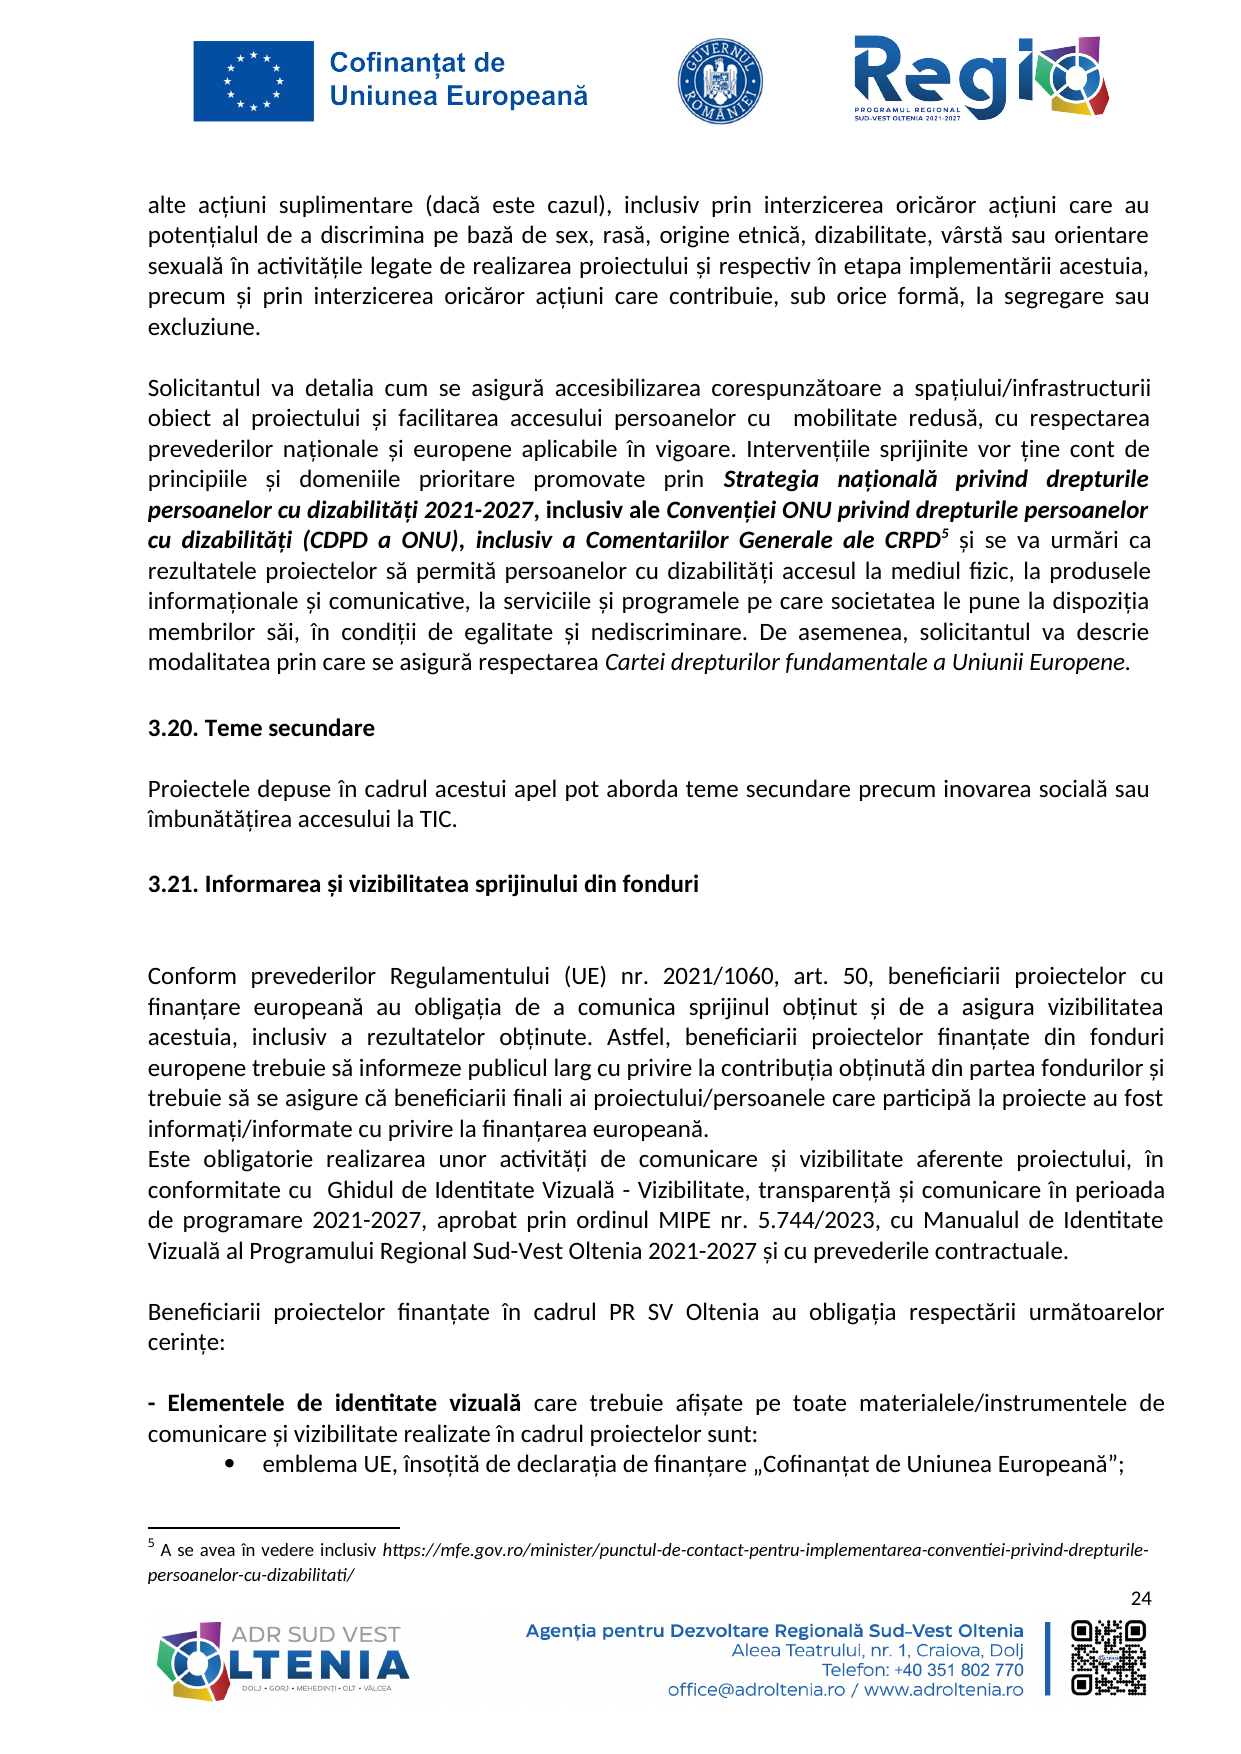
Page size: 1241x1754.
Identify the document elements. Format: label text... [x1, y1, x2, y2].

text Solicitantul va detalia cum se asigură accesibilizarea corespunzătoare a spaţiului/infrastructurii obiect al proiectului și facilitarea accesului persoanelor cu mobilitate redusă, cu respectarea prevederilor naţionale şi europene aplicabile în vigoare. Intervențiile sprijinite vor ține cont de principiile și domeniile prioritare promovate prin Strategia națională privind drepturile persoanelor cu dizabilități 2021-2027, inclusiv ale Convenției ONU privind drepturile persoanelor cu dizabilităţi (CDPD a ONU), inclusiv a Comentariilor Generale ale CRPD și se va urmări ca rezultatele proiectelor să permită persoanelor cu dizabilităţi accesul la mediul fizic, la produsele informaționale și comunicative, la serviciile și programele pe care societatea le pune la dispoziția membrilor săi, în condiții de egalitate și nediscriminare. De asemenea, solicitantul va descrie modalitatea prin care se asigură respectarea Cartei drepturilor fundamentale a Uniunii Europene. [148, 372, 1152, 677]
picture [147, 1611, 1151, 1708]
text Este obligatorie realizarea unor activități de comunicare și vizibilitate aferente proiectului, în conformitate cu Ghidul de Identitate Vizuală - Vizibilitate, transparenţă şi comunicare în perioada de programare 2021-2027, aprobat prin ordinul MIPE nr. 5.744/2023, cu Manualul de Identitate Vizuală al Programului Regional Sud-Vest Oltenia 2021-2027 și cu prevederile contractuale. [148, 1143, 1166, 1265]
text Beneficiarii proiectelor finanțate în cadrul PR SV Oltenia au obligația respectării următoarelor cerințe: [148, 1296, 1166, 1357]
list emblema UE, însoțită de declarația de finanțare „Cofinanțat de Uniunea Europeană”; [225, 1448, 1166, 1479]
text Proiectele depuse în cadrul acestui apel pot aborda teme secundare precum inovarea socială sau îmbunătățirea accesului la TIC. [148, 773, 1152, 834]
text - Elementele de identitate vizuală care trebuie afișate pe toate materialele/instrumentele de comunicare și vizibilitate realizate în cadrul proiectelor sunt: [148, 1387, 1166, 1448]
text Conform prevederilor Regulamentului (UE) nr. 2021/1060, art. 50, beneficiarii proiectelor cu finanțare europeană au obligația de a comunica sprijinul obținut și de a asigura vizibilitatea acestuia, inclusiv a rezultatelor obținute. Astfel, beneficiarii proiectelor finanțate din fonduri europene trebuie să informeze publicul larg cu privire la contribuția obținută din partea fondurilor și trebuie să se asigure că beneficiarii finali ai proiectului/persoanele care participă la proiecte au fost informați/informate cu privire la finanțarea europeană. [148, 960, 1166, 1143]
picture [674, 36, 768, 126]
picture [188, 36, 590, 125]
subtitle 3.20. Teme secundare [148, 712, 1152, 742]
picture [852, 34, 1111, 124]
subtitle 3.21. Informarea și vizibilitatea sprijinului din fonduri [148, 868, 1152, 899]
